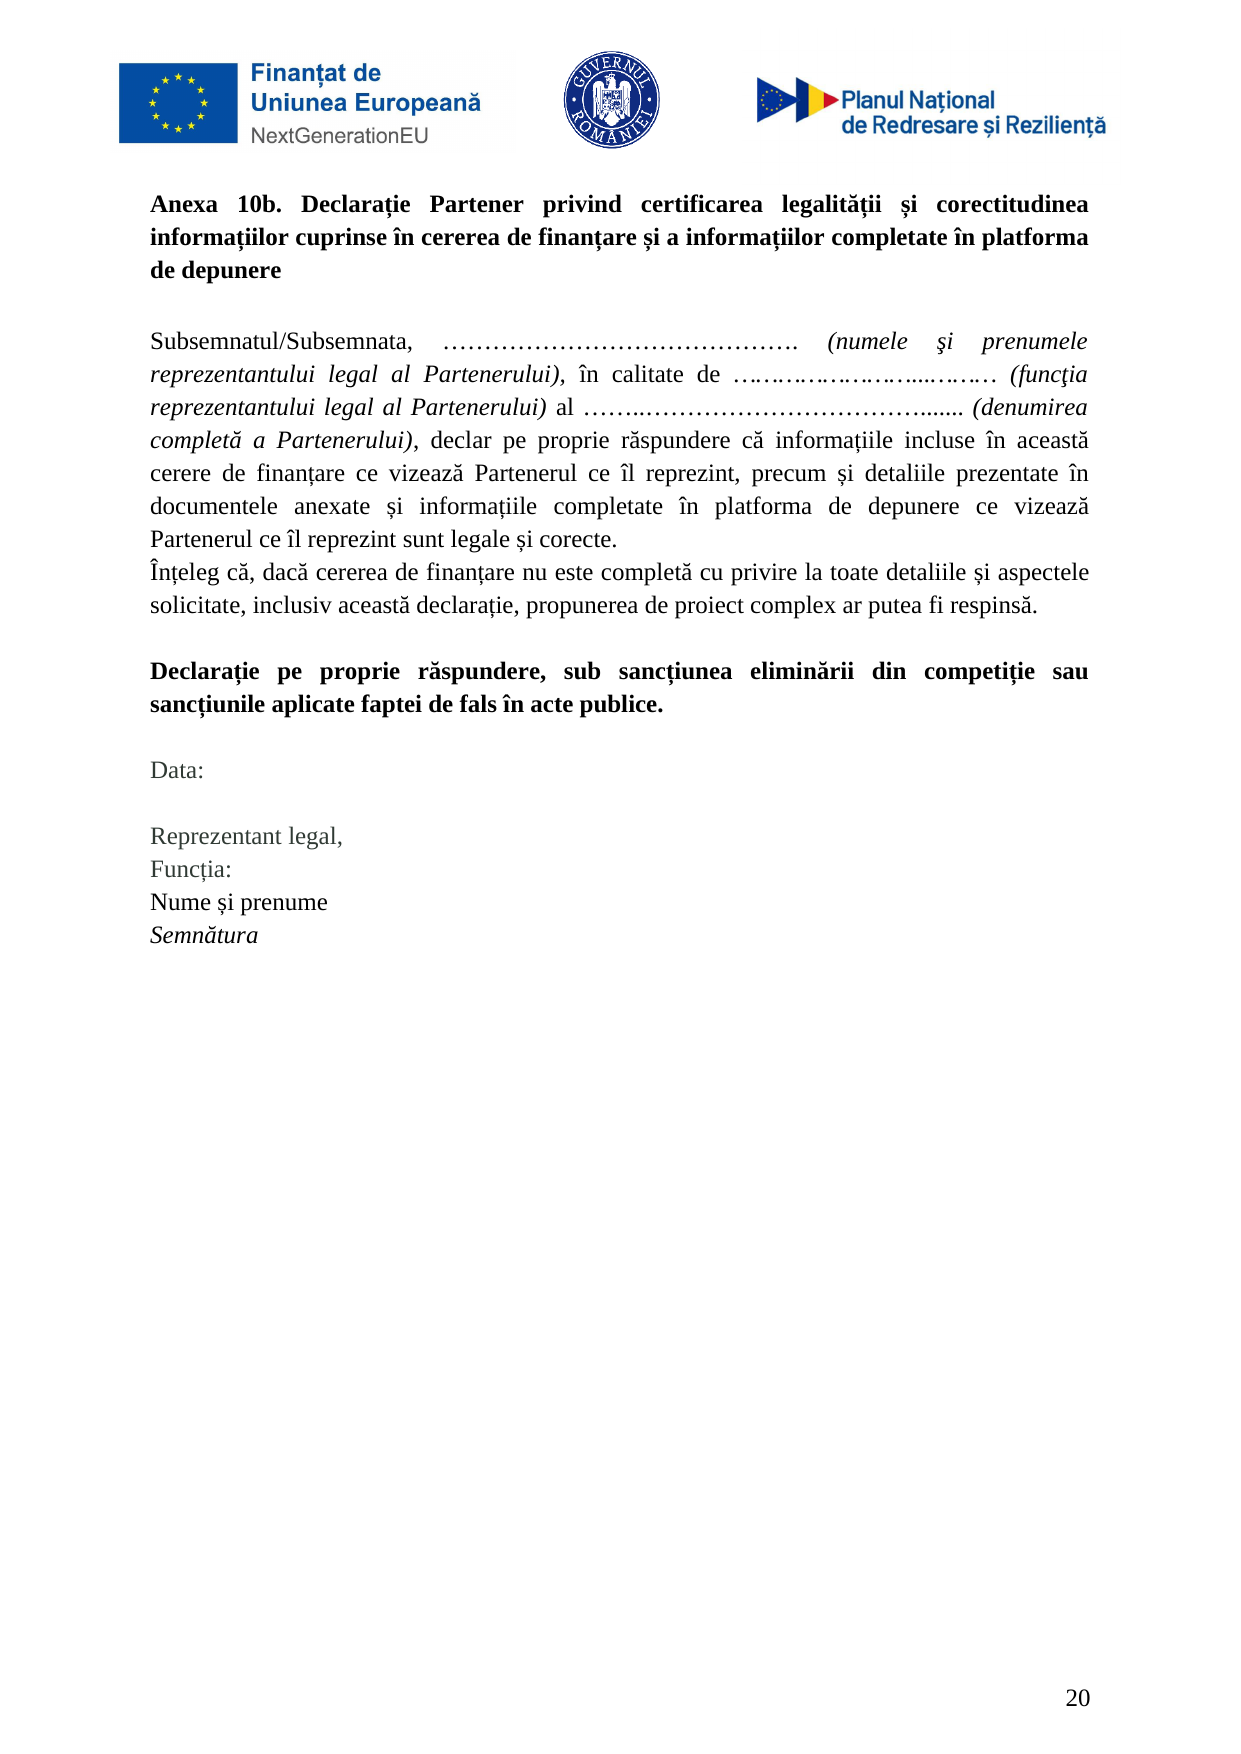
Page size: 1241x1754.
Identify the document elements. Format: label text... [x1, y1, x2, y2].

subtitle Anexa 10b. Declarație Partener privind certificarea legalității și corectitudinea informațiilor cuprinse în cererea de finanțare și a informațiilor completate în platforma de depunere [150, 150, 1090, 284]
text Subsemnatul/Subsemnata, ……………………………………. (numele şi prenumele reprezentantului legal al Partenerului), în calitate de ……………………...……… (funcţia reprezentantului legal al Partenerului) al ……..……………………………....... (denumirea completă a Partenerului), declar pe proprie răspundere că informațiile incluse în această cerere de finanțare ce vizează Partenerul ce îl reprezint, precum și detaliile prezentate în documentele anexate și informațiile completate în platforma de depunere ce vizează Partenerul ce îl reprezint sunt legale și corecte. [150, 326, 1090, 553]
text Semnătura [150, 920, 1090, 949]
text Declarație pe proprie răspundere, sub sancțiunea eliminării din competiție sau sancțiunile aplicate faptei de fals în acte publice. [150, 656, 1090, 718]
text Data: [150, 755, 1090, 784]
text Înțeleg că, dacă cererea de finanțare nu este completă cu privire la toate detaliile și aspectele solicitate, inclusiv această declarație, propunerea de proiect complex ar putea fi respinsă. [150, 557, 1090, 619]
picture [110, 50, 516, 153]
text Nume și prenume [150, 887, 1090, 916]
picture [742, 28, 1121, 185]
picture [558, 46, 667, 150]
text Funcția: [150, 854, 1090, 883]
text Reprezentant legal, [150, 821, 1090, 850]
